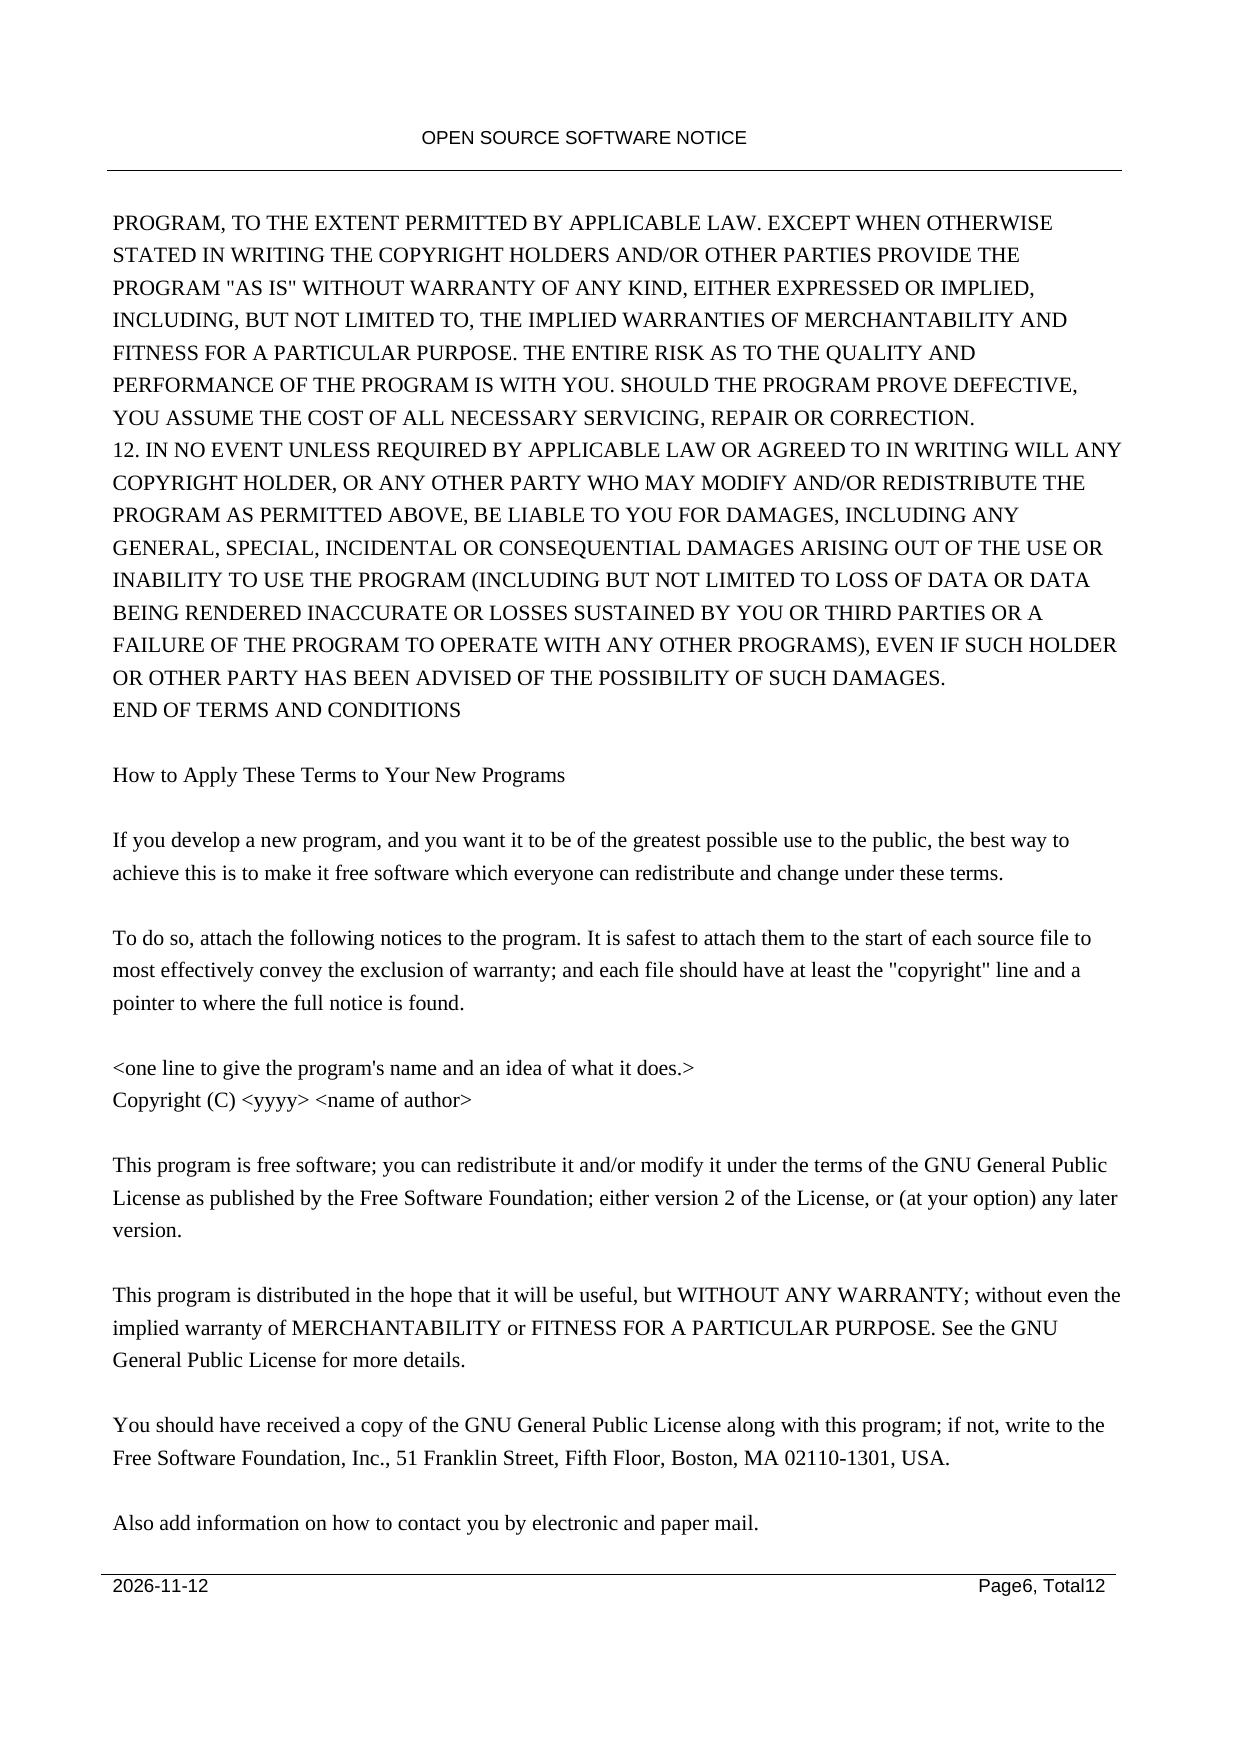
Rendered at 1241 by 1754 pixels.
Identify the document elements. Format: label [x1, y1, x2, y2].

text [112, 206, 1128, 1539]
